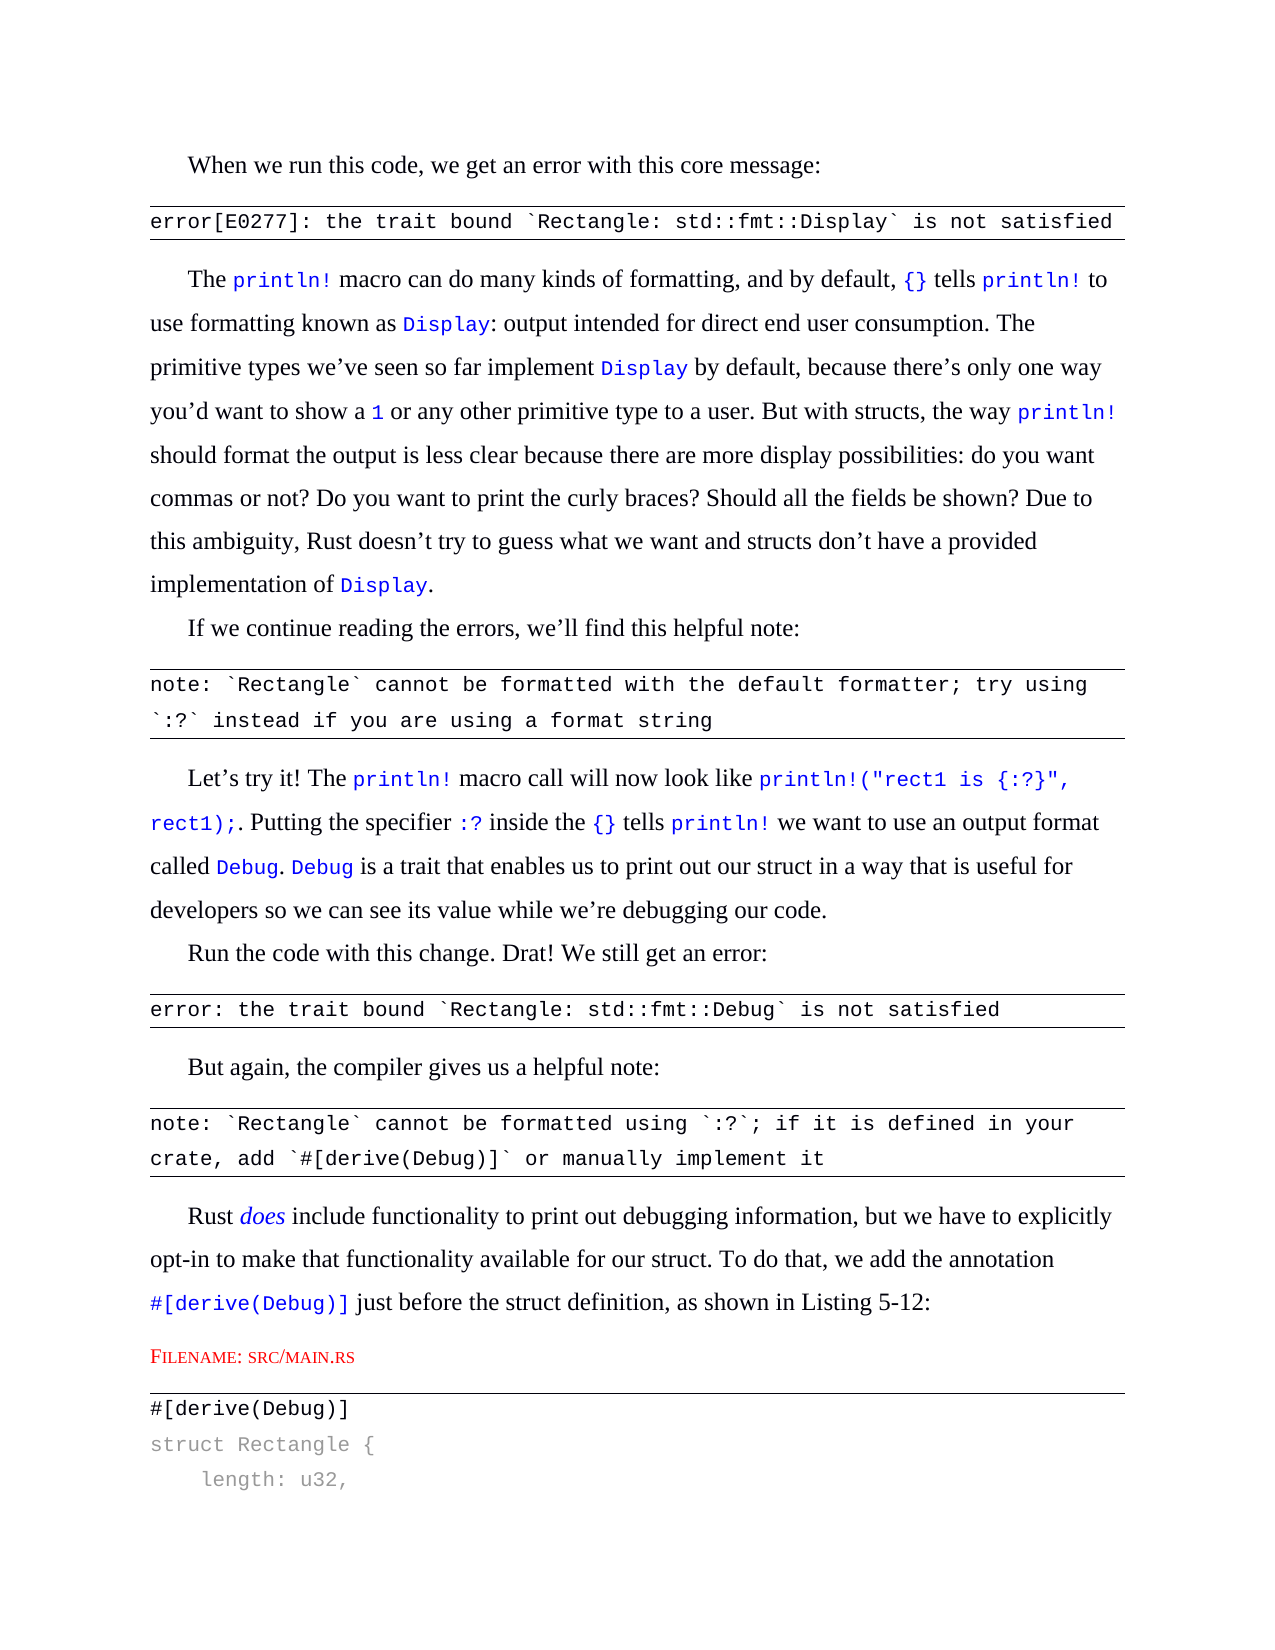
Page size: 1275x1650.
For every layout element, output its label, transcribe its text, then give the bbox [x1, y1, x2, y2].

text struct Rectangle { [150, 1433, 1125, 1457]
text Let’s try it! The println! will now look like println!("rect1 is {:?}", rect1);. Putting the specifier :? inside the {} tells println! we want to use an output format called Debug. Debug is a trait that enables us to print out our struct in a way that is useful for developers so we can see its value while were debugging our code. [150, 763, 1125, 923]
text error[E0277]: the trait bound `Rectangle: std::fmt::Display` is not satisfied [150, 207, 1125, 239]
text Rust does include functionality to print out debugging information, but we have to explicitly opt-in to that functionality available for our struct. To do that, we add the annotation #[derive(Debug)] just before struct definition, as shown in Listing 5-: [150, 1201, 1125, 1317]
text #[derive(Debug)] [150, 1394, 1125, 1422]
text gain, the compiler give us a helpful note [150, 1052, 1125, 1081]
text length: u32, [150, 1469, 1125, 1493]
text The println! macro can do many kinds of formatting, and by default, {} tells println! to use formatting known as Display: output intended for direct enduser consumption. The primitive types we’ve seen so far implement Display by default, there’s only one way you’d want to show a 1 or any other primitive type to a user. But with structs, the way println! should format the output is less clear there are more display possibilities: o you want commas or not? Do you want to print the s? Should all the fields be shown? this ambiguity, Rust doesn’t try to guess what we want and structs dont have a provided implementation of Display. [150, 264, 1125, 599]
text note: `Rectangle` cannot be formatted using `:?`; if it is defined in your [150, 1109, 1125, 1136]
text un with this changerat We still get an error: [150, 938, 1125, 967]
text crate, add `#[derive(Debug)]` or manually implement it [150, 1148, 1125, 1176]
text If we reading the errors, we’ll find this helpful note: [150, 613, 1125, 642]
text we run this, we get an error with this core message: [150, 150, 1125, 179]
text note: `Rectangle` cannot be formatted with the default formatter; try using [150, 670, 1125, 698]
text `:?` instead if you are using a format string [150, 710, 1125, 738]
text error: the trait bound `Rectangle: std::fmt::Debug` is not satisfied [150, 995, 1125, 1027]
